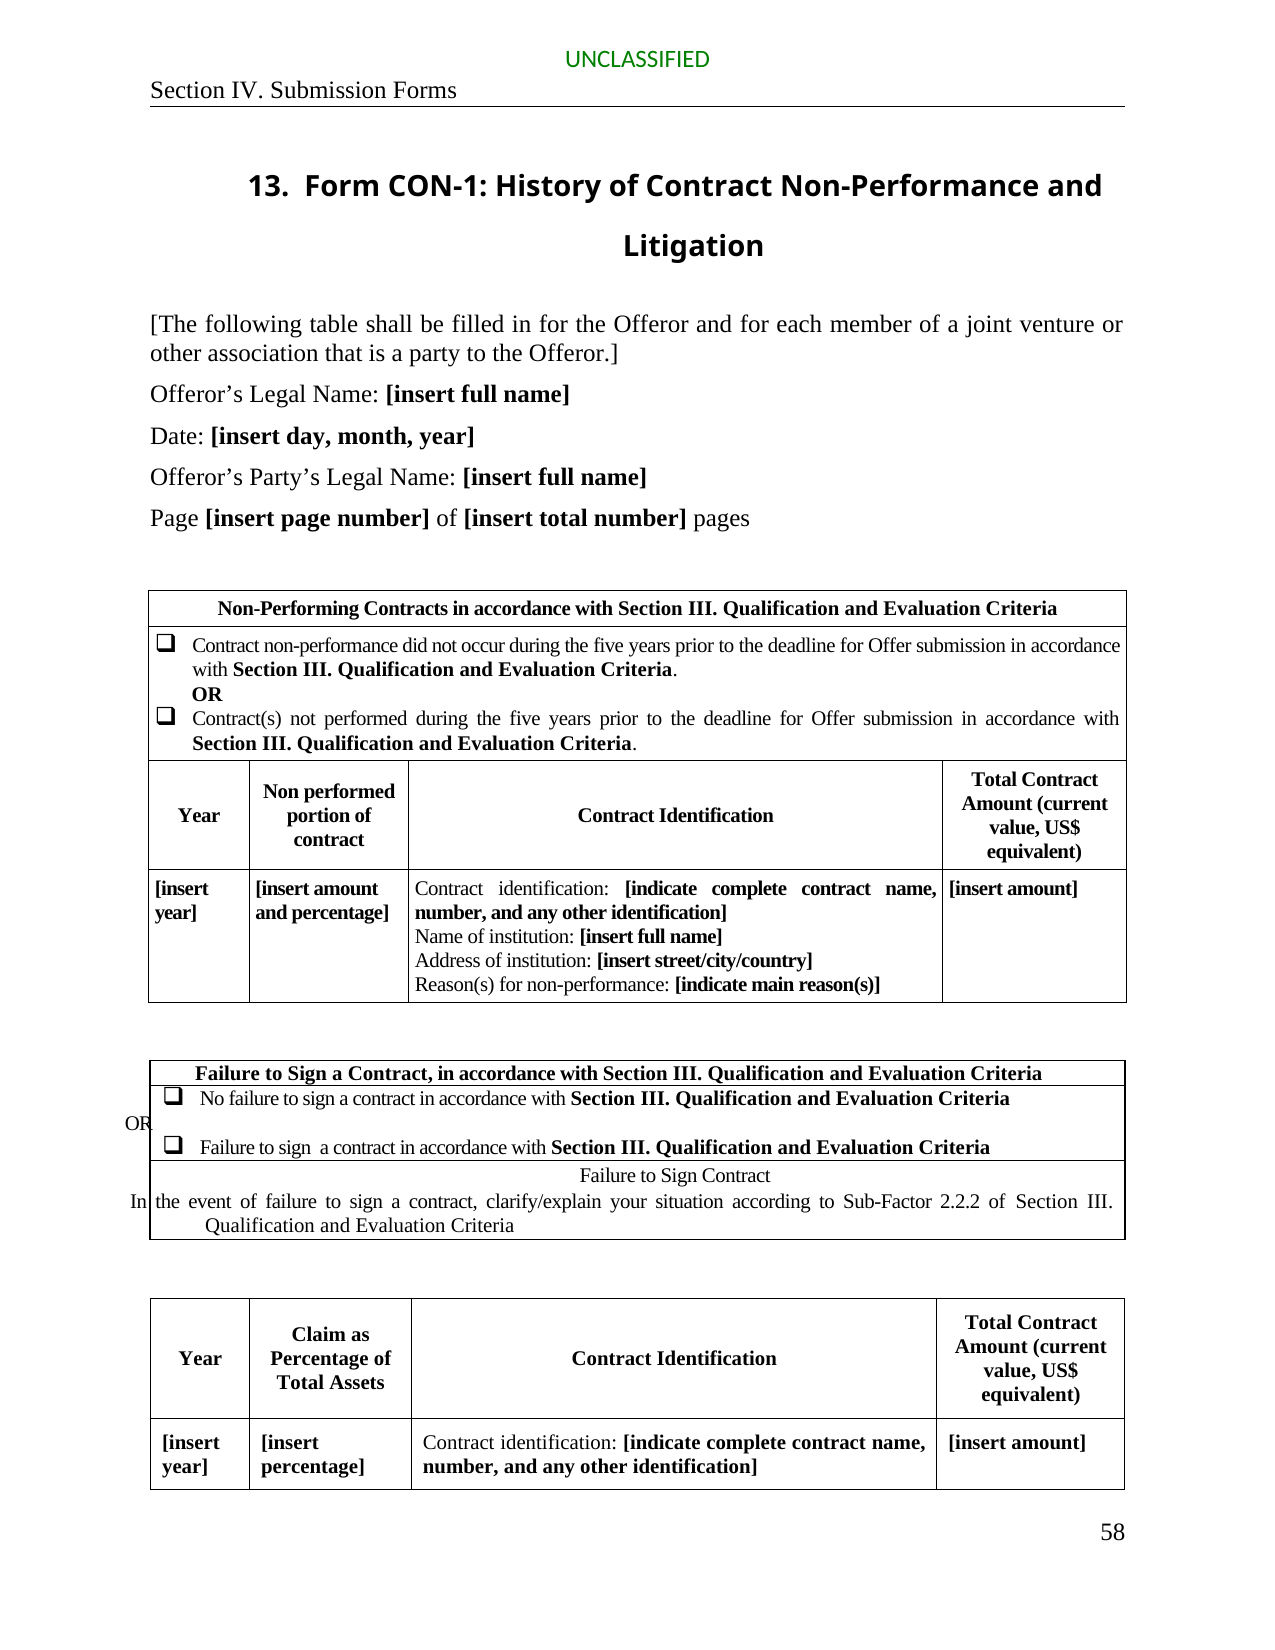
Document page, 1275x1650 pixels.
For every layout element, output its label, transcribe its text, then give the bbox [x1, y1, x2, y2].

table_cell Failure to Sign Contract In the event of failure to sign a contract, clarify/explain your situation according to Sub-Factor 2.2.2 of Section III. Qualification and Evaluation Criteria [151, 1161, 1124, 1239]
text [The following table shall be filled in for the Offeror and for each member of a joint venture or other association that is a party to the Offeror.] [150, 309, 1125, 367]
table_cell Contract Identification [409, 761, 942, 869]
table_header Contract Identification [412, 1299, 936, 1418]
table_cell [412, 1419, 936, 1489]
subtitle Form CON-1: History of Contract Non-Performance and Litigation [225, 166, 1125, 265]
table_cell [insert year] [149, 870, 249, 1002]
table_cell [insert amount] [943, 870, 1126, 1002]
table_cell Contract non-performance did not occur during the five years prior to the deadline for Offer submission in accordance with Section III. Qualification and Evaluation Criteria. OR Contract(s) not performed during the five years prior to the deadline for Offer submission in accordance with Section III. Qualification and Evaluation Criteria. [149, 627, 1126, 760]
table_header Claim as Percentage of Total Assets [250, 1299, 411, 1418]
text Offeror’s Party’s Legal Name: [insert full name] [150, 462, 1125, 491]
table_cell Contract identification: [indicate complete contract name, number, and any other identification] Name of institution: [insert full name] Address of institution: [insert street/city/country] Reason(s) for non-performance: [indicate main reason(s)] [409, 870, 942, 1002]
table_cell [insert percentage] [250, 1419, 411, 1489]
table_cell [insert amount and percentage] [250, 870, 408, 1002]
text Offeror’s Legal Name: [insert full name] [150, 379, 1125, 408]
table_cell [insert amount] [937, 1419, 1124, 1489]
table_cell [insert year] [151, 1419, 249, 1489]
table_header Total Contract Amount (current value, US$ equivalent) [937, 1299, 1124, 1418]
table_cell Non performed portion of contract [250, 761, 408, 869]
table_header Failure to Sign a Contract, in accordance with Section III. Qualification and Evaluation Criteria [151, 1061, 1124, 1085]
text Date: [insert day, month, year] [150, 421, 1125, 449]
table_header Year [151, 1299, 249, 1418]
table_cell Total Contract Amount (current value, US$ equivalent) [943, 761, 1126, 869]
table_cell No failure to sign a contract in accordance with Section III. Qualification and Evaluation Criteria OR Failure to sign a contract in accordance with Section III. Qualification and Evaluation Criteria [151, 1086, 1124, 1160]
table_header Non-Performing Contracts in accordance with Section III. Qualification and Evaluation Criteria [149, 591, 1126, 626]
table_cell Year [149, 761, 249, 869]
text Page [insert page number] of [insert total number] pages [150, 503, 1125, 532]
